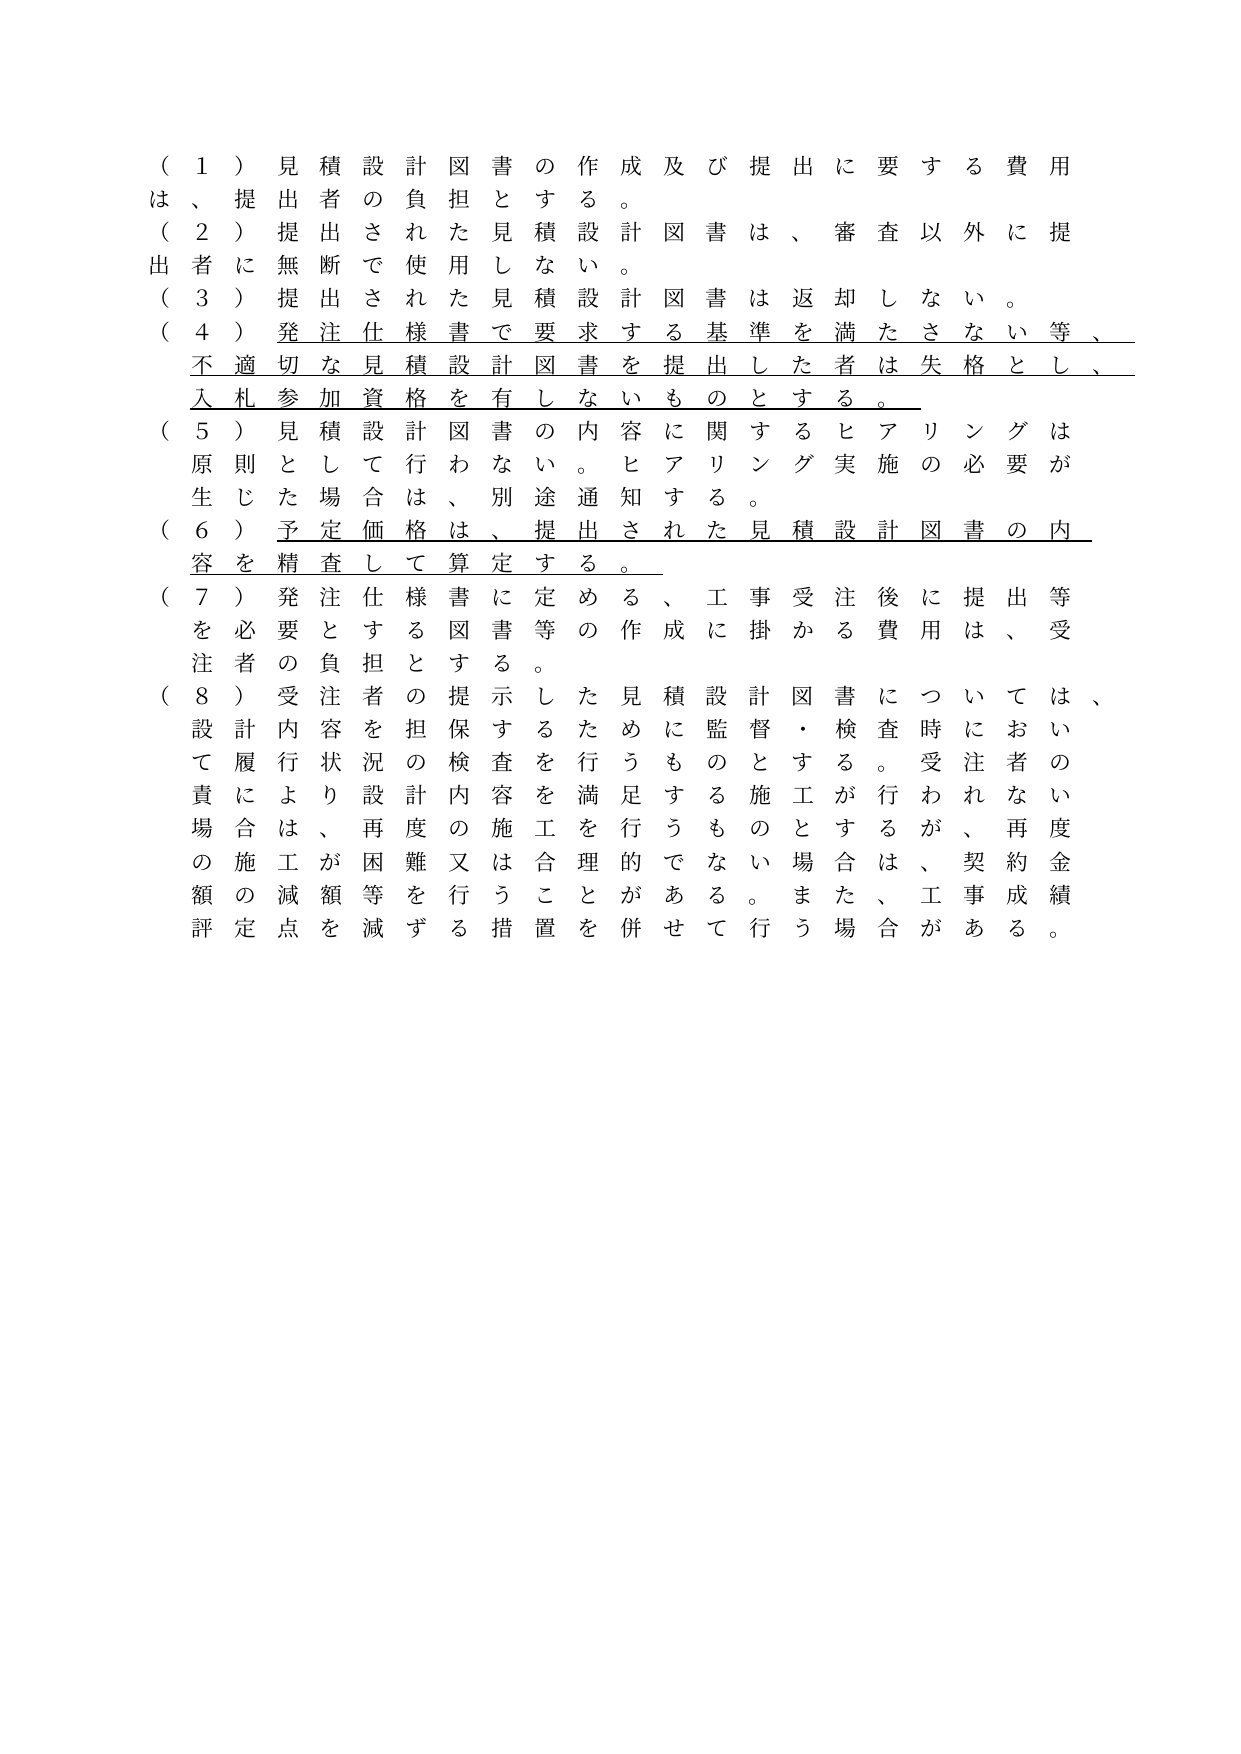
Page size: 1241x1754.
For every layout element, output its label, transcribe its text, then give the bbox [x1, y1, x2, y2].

text （５）見積設計図書の内容に関するヒアリングは原則として行わない。ヒアリング実施の必要が生じた場合は、別途通知する。 [148, 413, 1092, 513]
text （４）発注仕様書で要求する基準を満たさない等、不適切な見積設計図書を提出した者は失格とし、入札参加資格を有しないものとする。 [148, 314, 1092, 413]
text （６）予定価格は、提出された見積設計図書の内容を精査して算定する。 [148, 513, 1092, 579]
text （８）受注者の提示した見積設計図書については、設計内容を担保するために監督・検査時において履行状況の検査を行うものとする。受注者の責により設計内容を満足する施工が行われない場合は、再度の施工を行うものとするが、再度の施工が困難又は合理的でない場合は、契約金額の減額等を行うことがある。また、工事成績評定点を減ずる措置を併せて行う場合がある。様式－１ [148, 678, 1092, 943]
text （７）発注仕様書に定める、工事受注後に提出等を必要とする図書等の作成に掛かる費用は、受注者の負担とする。 [148, 579, 1092, 678]
text （２）提出された見積設計図書は、審査以外に提出者に無断で使用しない。 [148, 214, 1092, 281]
text （１）見積設計図書の作成及び提出に要する費用は、提出者の負担とする。 [148, 148, 1092, 214]
text （３）提出された見積設計図書は返却しない。 [148, 281, 1092, 314]
